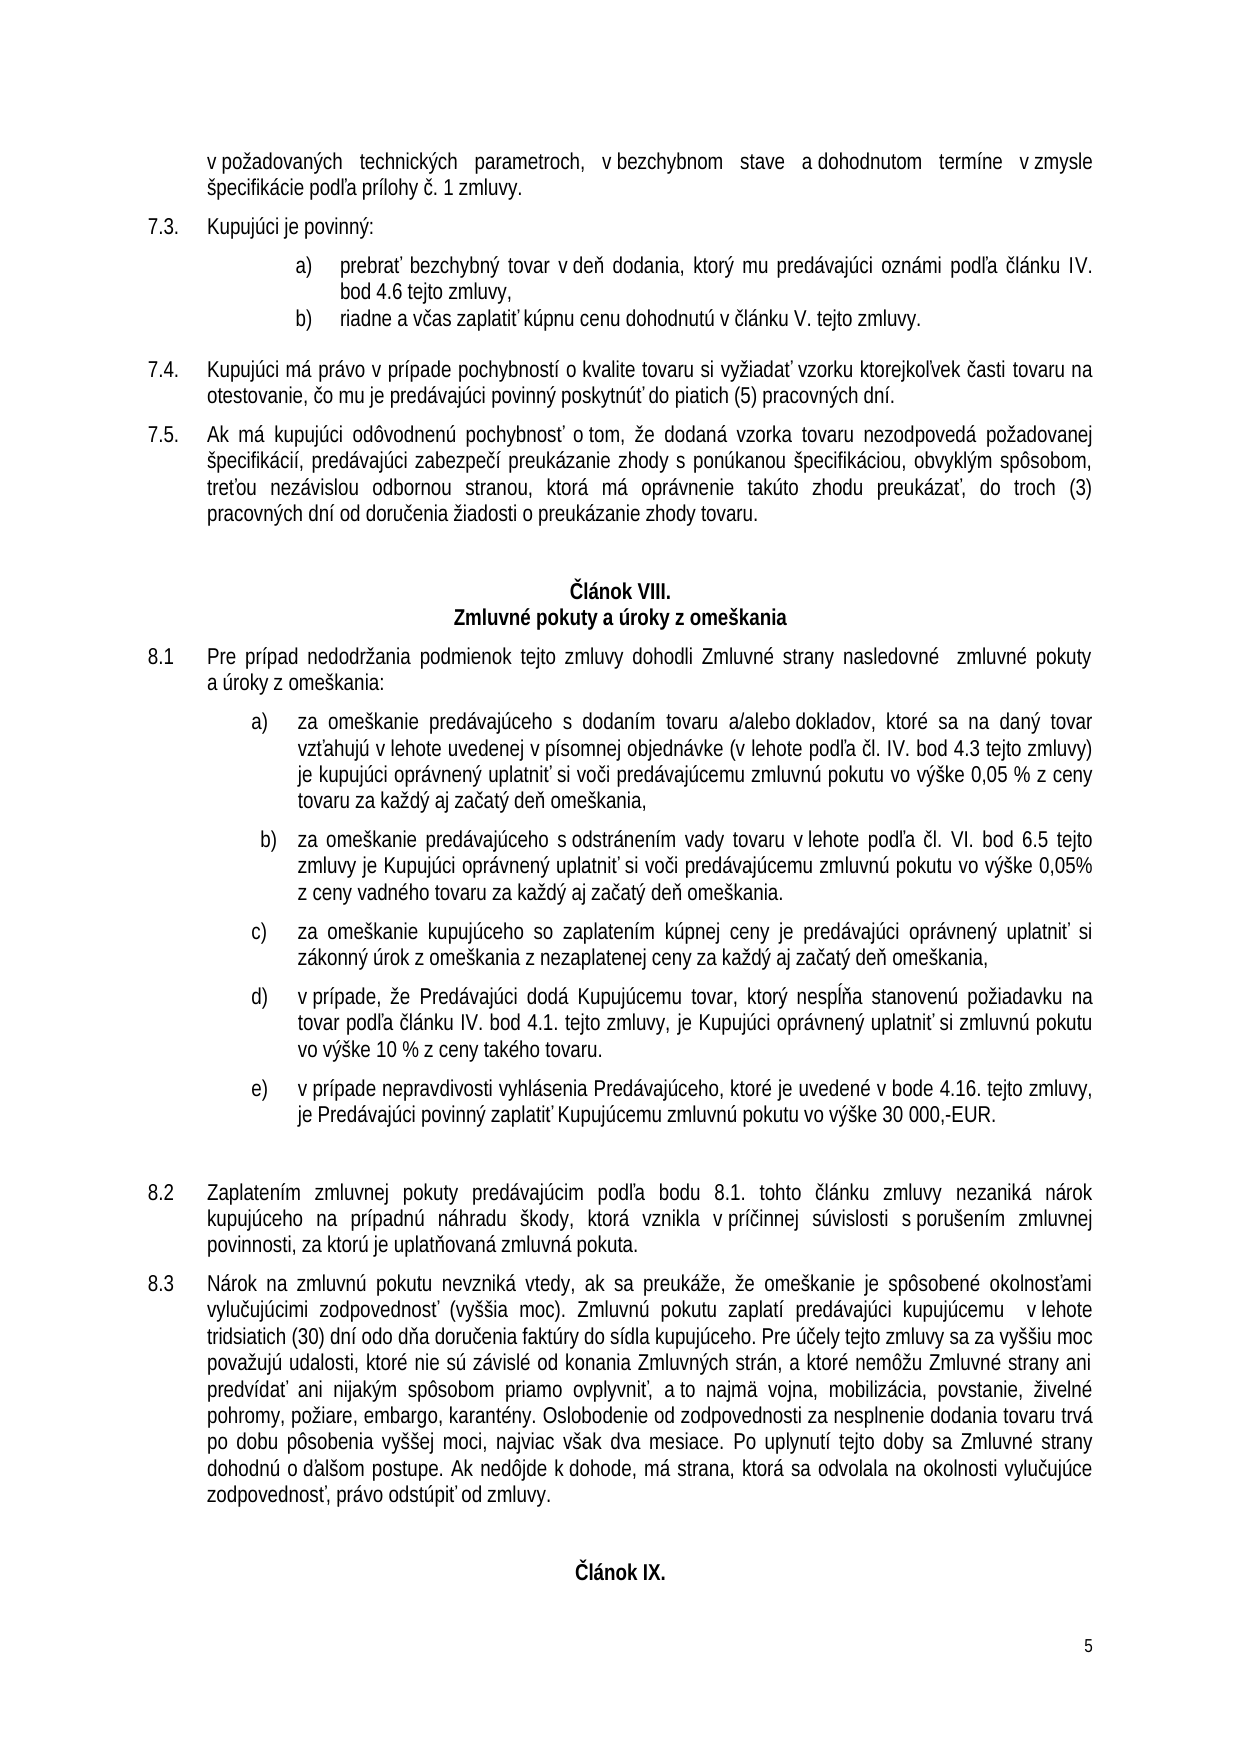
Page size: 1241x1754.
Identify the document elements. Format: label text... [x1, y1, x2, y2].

text Článok IX. [148, 1559, 1092, 1585]
list 8.2 Zaplatením zmluvnej pokuty predávajúcim podľa bodu 8.1. tohto článku zmluvy nezaniká nárok kupujúceho na prípadnú náhradu škody, ktorá vznikla v príčinnej súvislosti s porušením zmluvnej povinnosti, za ktorú je uplatňovaná zmluvná pokuta. [148, 1178, 1092, 1258]
list Ak má kupujúci odôvodnenú pochybnosť o tom, že dodaná vzorka tovaru nezodpovedá požadovanej špecifikácií, predávajúci zabezpečí preukázanie zhody s ponúkanou špecifikáciou, obvyklým spôsobom, treťou nezávislou odbornou stranou, ktorá má oprávnenie takúto zhodu preukázať, do troch (3) pracovných dní od doručenia žiadosti o preukázanie zhody tovaru. [148, 421, 1092, 526]
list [148, 148, 1092, 200]
list Kupujúci má právo v prípade pochybností o kvalite tovaru si vyžiadať vzorku ktorejkoľvek časti tovaru na otestovanie, čo mu je predávajúci povinný poskytnúť do piatich (5) pracovných dní. [148, 356, 1092, 408]
list 8.1 Pre prípad nedodržania podmienok tejto zmluvy dohodli Zmluvné strany nasledovné zmluvné pokuty a úroky z omeškania: [148, 643, 1092, 696]
list za omeškanie predávajúceho s dodaním tovaru a/alebo dokladov, ktoré sa na daný tovar vzťahujú v lehote uvedenej v písomnej objednávke (v lehote podľa čl. IV. bod 4.3 tejto zmluvy) je kupujúci oprávnený uplatniť si voči predávajúcemu zmluvnú pokutu vo výške 0,05 % z ceny tovaru za každý aj začatý deň omeškania, [251, 708, 1092, 814]
list 8.3 Nárok na zmluvnú pokutu nevzniká vtedy, ak sa preukáže, že omeškanie je spôsobené okolnosťami vylučujúcimi zodpovednosť (vyššia moc). Zmluvnú pokutu zaplatí predávajúci kupujúcemu v lehote tridsiatich (30) dní odo dňa doručenia faktúry do sídla kupujúceho. Pre účely tejto zmluvy sa za vyššiu moc považujú udalosti, ktoré nie sú závislé od konania Zmluvných strán, a ktoré nemôžu Zmluvné strany ani predvídať ani nijakým spôsobom priamo ovplyvniť, a to najmä vojna, mobilizácia, povstanie, živelné pohromy, požiare, embargo, karantény. Oslobodenie od zodpovednosti za nesplnenie dodania tovaru trvá po dobu pôsobenia vyššej moci, najviac však dva mesiace. Po uplynutí tejto doby sa Zmluvné strany dohodnú o ďalšom postupe. Ak nedôjde k dohode, má strana, ktorá sa odvolala na okolnosti vylučujúce zodpovednosť, právo odstúpiť od zmluvy. [148, 1270, 1092, 1507]
list v prípade, že Predávajúci dodá Kupujúcemu tovar, ktorý nespĺňa stanovenú požiadavku na tovar podľa článku IV. bod 4.1. tejto zmluvy, je Kupujúci oprávnený uplatniť si zmluvnú pokutu vo výške 10 % z ceny takého tovaru. [251, 983, 1092, 1062]
list za omeškanie predávajúceho s odstránením vady tovaru v lehote podľa čl. VI. bod 6.5 tejto zmluvy je Kupujúci oprávnený uplatniť si voči predávajúcemu zmluvnú pokutu vo výške 0,05% z ceny vadného tovaru za každý aj začatý deň omeškania. [260, 826, 1092, 905]
text Zmluvné pokuty a úroky z omeškania [148, 604, 1092, 631]
list prebrať bezchybný tovar v deň dodania, ktorý mu predávajúci oznámi podľa článku IV. bod 4.6 tejto zmluvy, [295, 252, 1092, 304]
list riadne a včas zaplatiť kúpnu cenu dohodnutú v článku V. tejto zmluvy. [295, 304, 1092, 331]
list Kupujúci je povinný: [148, 213, 1092, 239]
list v prípade nepravdivosti vyhlásenia Predávajúceho, ktoré je uvedené v bode 4.16. tejto zmluvy, je Predávajúci povinný zaplatiť Kupujúcemu zmluvnú pokutu vo výške 30 000,-EUR. [251, 1074, 1092, 1127]
text Článok VIII. [148, 578, 1092, 604]
list za omeškanie kupujúceho so zaplatením kúpnej ceny je predávajúci oprávnený uplatniť si zákonný úrok z omeškania z nezaplatenej ceny za každý aj začatý deň omeškania, [251, 918, 1092, 970]
